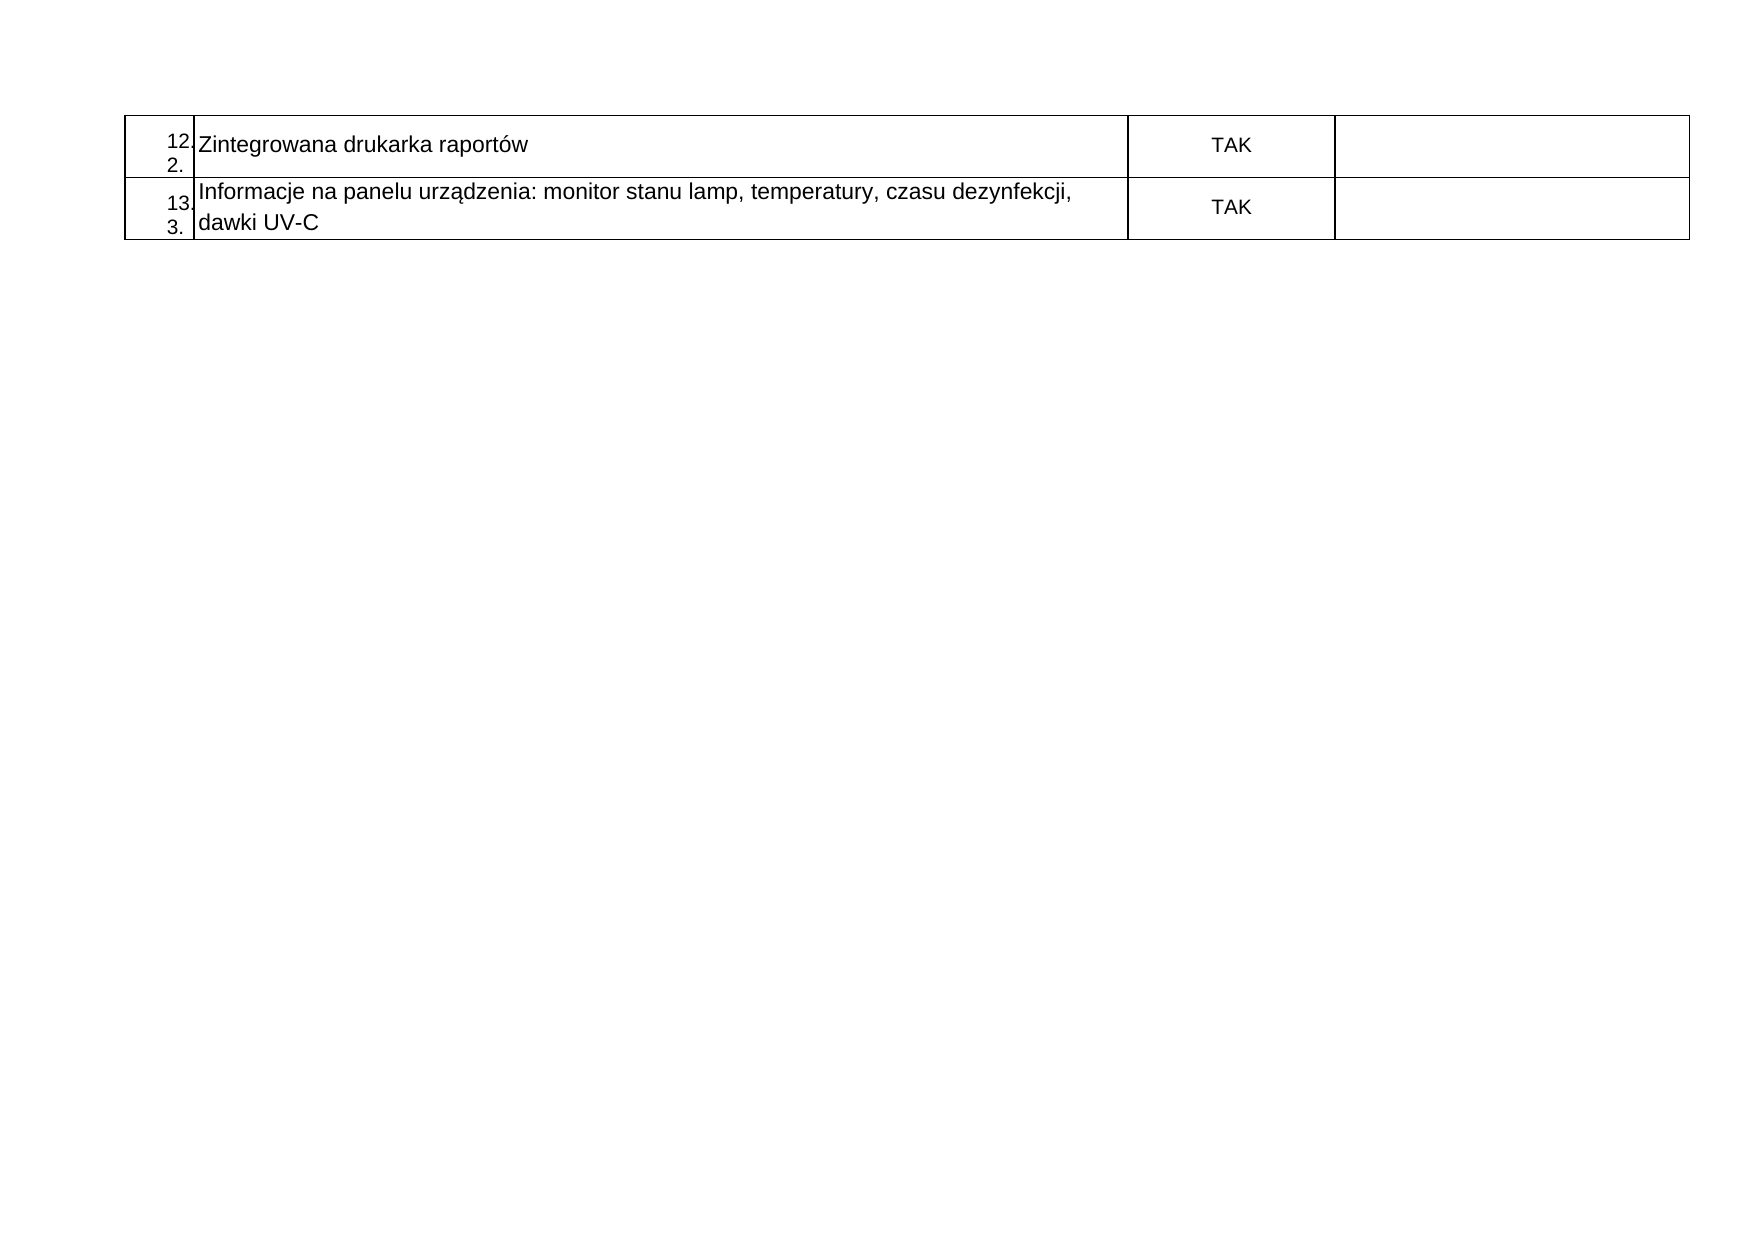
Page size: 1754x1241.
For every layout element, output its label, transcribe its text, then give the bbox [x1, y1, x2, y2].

table_cell TAK [1129, 178, 1334, 239]
table_cell Informacje na panelu urządzenia: monitor stanu lamp, temperatury, czasu dezynfekcji, dawki UV-C [195, 178, 1127, 239]
table_cell [1336, 178, 1689, 239]
table_cell TAK [1129, 116, 1334, 177]
table_cell 3. [126, 178, 193, 239]
table_cell [1336, 116, 1689, 177]
table_cell 2. [126, 116, 193, 177]
table_cell Zintegrowana drukarka raportów [195, 116, 1127, 177]
